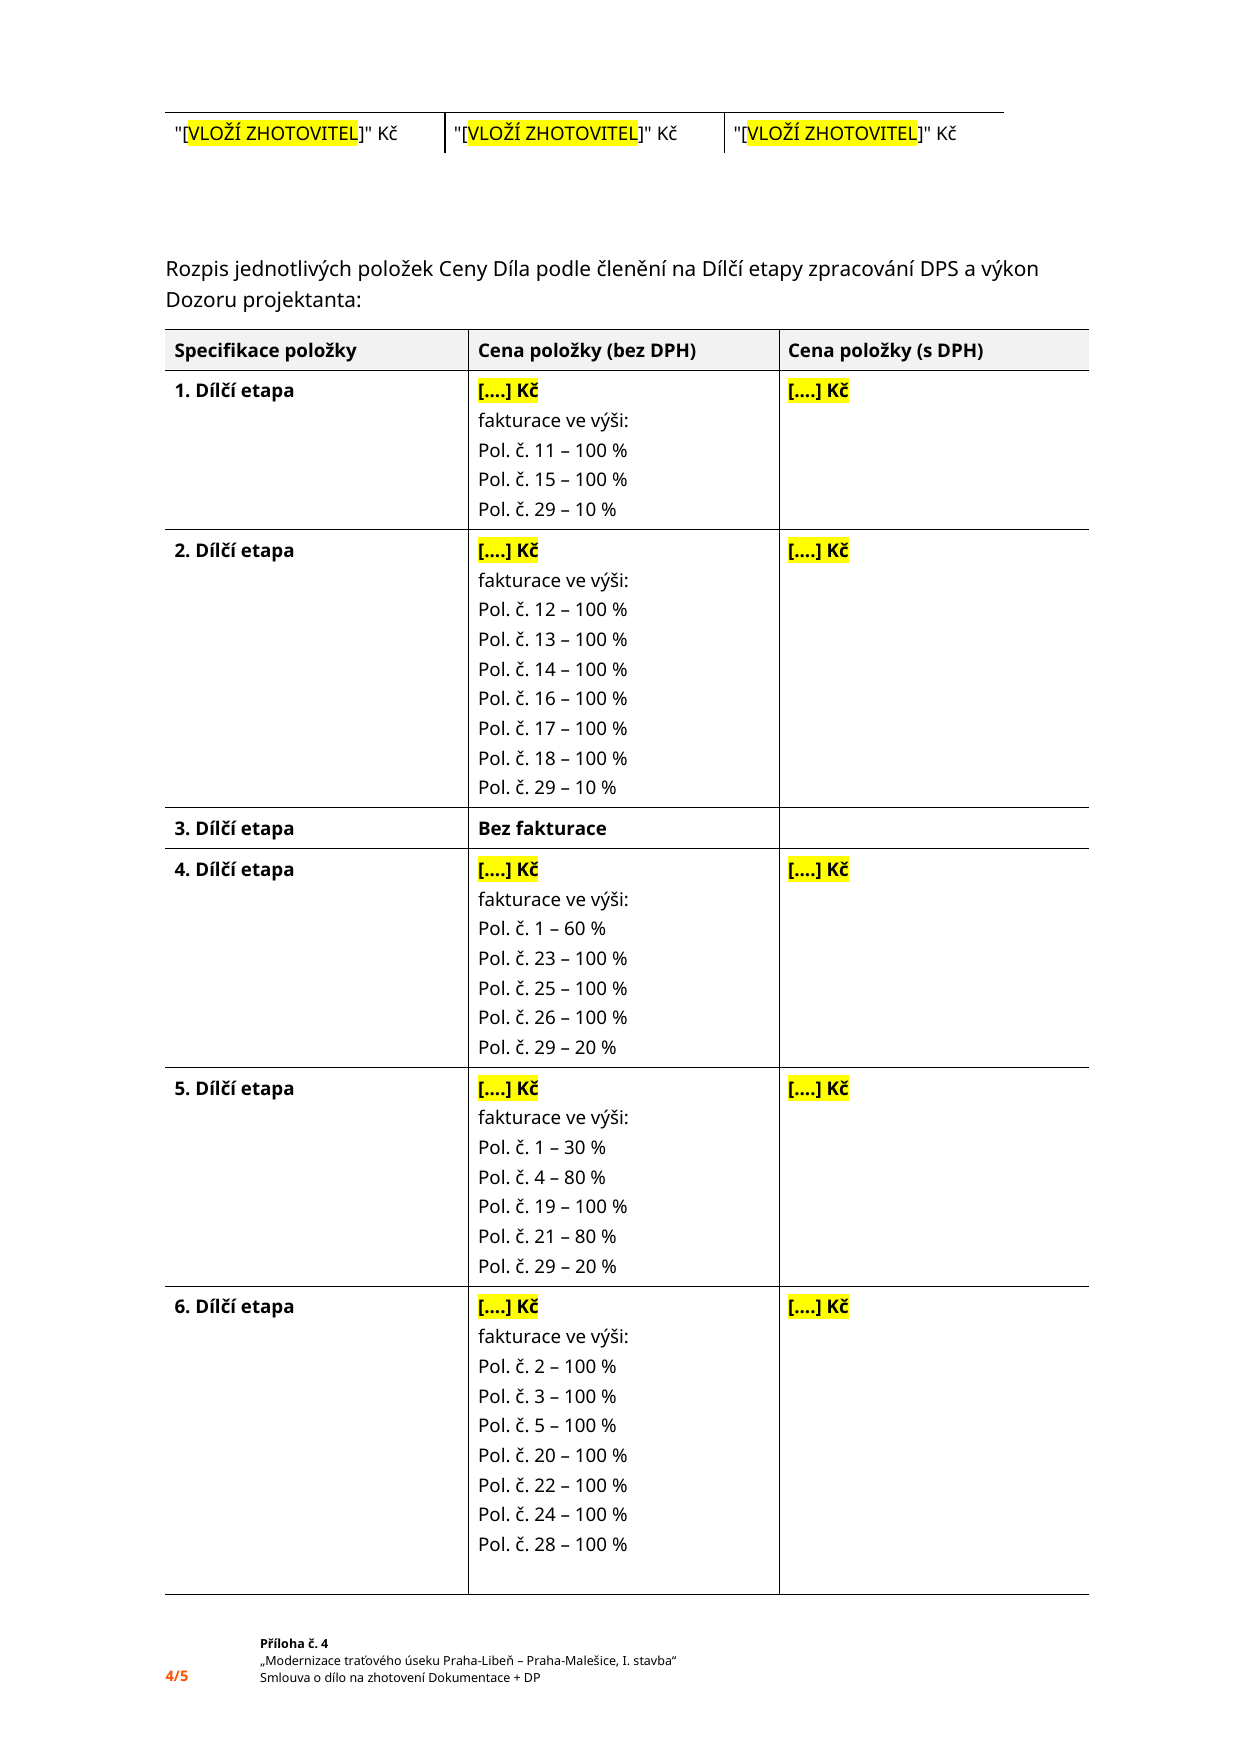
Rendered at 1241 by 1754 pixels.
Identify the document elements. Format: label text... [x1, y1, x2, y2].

table_header Cena položky (s DPH) [780, 330, 1089, 369]
table_cell [....] Kč fakturace ve výši: Pol. č. 1 – 60 % Pol. č. 23 – 100 % Pol. č. 25 – 100 % Pol. č. 26 – 100 % Pol. č. 29 – 20 % [469, 849, 779, 1067]
table_cell "[VLOŽÍ ZHOTOVITEL]" Kč [165, 113, 444, 153]
table_header Cena položky (bez DPH) [469, 330, 779, 369]
table_cell [780, 808, 1089, 848]
table_cell 6. Dílčí etapa [165, 1287, 468, 1594]
table_cell 3. Dílčí etapa [165, 808, 468, 848]
table_cell Bez fakturace [469, 808, 779, 848]
table_cell [....] Kč fakturace ve výši: Pol. č. 11 – 100 % Pol. č. 15 – 100 % Pol. č. 29 – 10 % [469, 371, 779, 529]
table_cell [....] Kč fakturace ve výši: Pol. č. 2 – 100 % Pol. č. 3 – 100 % Pol. č. 5 – 100 % Pol. č. 20 – 100 % Pol. č. 22 – 100 % Pol. č. 24 – 100 % Pol. č. 28 – 100 % [469, 1287, 779, 1594]
table_cell 2. Dílčí etapa [165, 530, 468, 807]
table_cell 1. Dílčí etapa [165, 371, 468, 529]
table_cell 5. Dílčí etapa [165, 1068, 468, 1286]
table_cell "[VLOŽÍ ZHOTOVITEL]" Kč [725, 113, 1004, 153]
table_cell "[VLOŽÍ ZHOTOVITEL]" Kč [446, 113, 724, 153]
table_cell [....] Kč [780, 371, 1089, 529]
table_cell [....] Kč fakturace ve výši: Pol. č. 1 – 30 % Pol. č. 4 – 80 % Pol. č. 19 – 100 % Pol. č. 21 – 80 % Pol. č. 29 – 20 % [469, 1068, 779, 1286]
table_header Specifikace položky [165, 330, 468, 369]
table_cell 4. Dílčí etapa [165, 849, 468, 1067]
table_cell [....] Kč fakturace ve výši: Pol. č. 12 – 100 % Pol. č. 13 – 100 % Pol. č. 14 – 100 % Pol. č. 16 – 100 % Pol. č. 17 – 100 % Pol. č. 18 – 100 % Pol. č. 29 – 10 % [469, 530, 779, 807]
table_cell [....] Kč [780, 1068, 1089, 1286]
table_cell [....] Kč [780, 1287, 1089, 1594]
table_cell [....] Kč [780, 849, 1089, 1067]
table_cell [....] Kč [780, 530, 1089, 807]
text Rozpis jednotlivých položek Ceny Díla podle členění na Dílčí etapy zpracování DPS a výkon Dozoru projektanta: [165, 254, 1075, 313]
